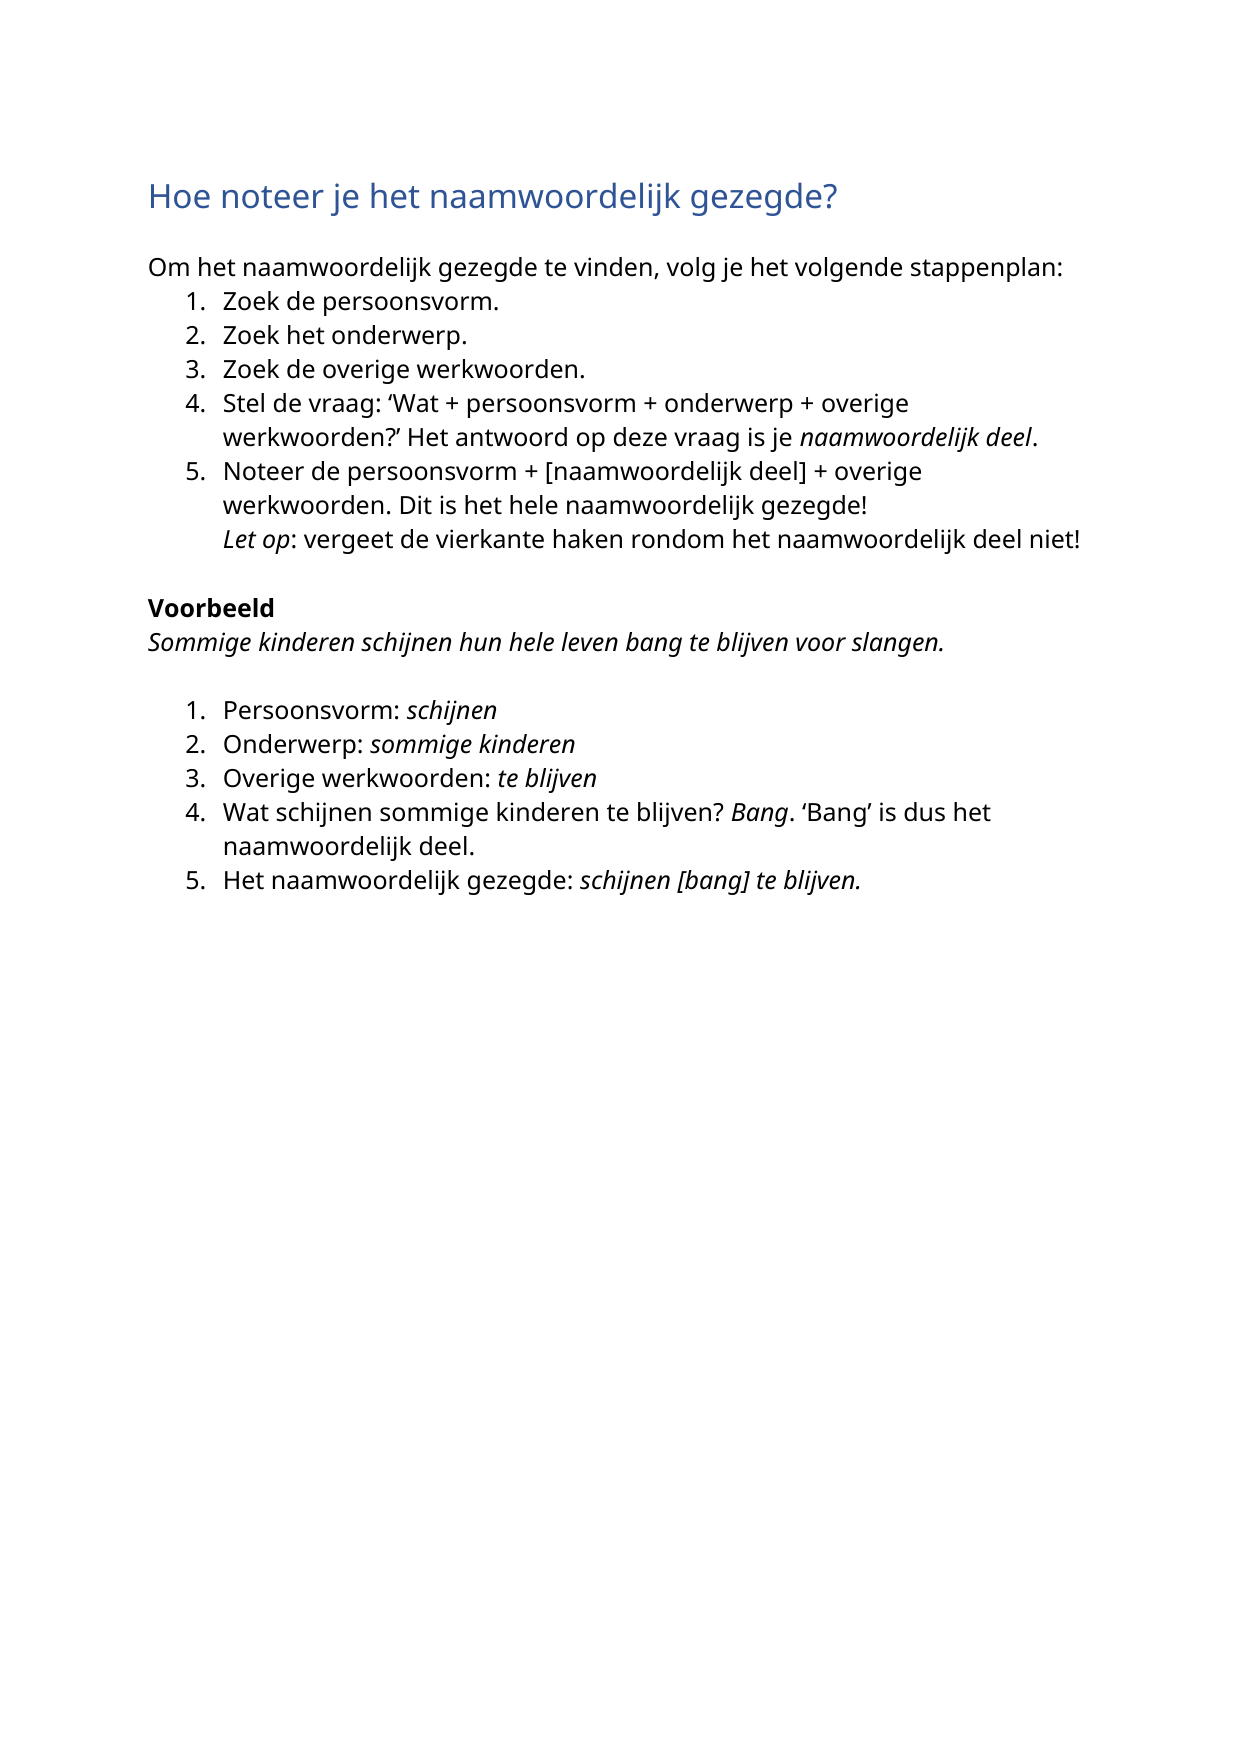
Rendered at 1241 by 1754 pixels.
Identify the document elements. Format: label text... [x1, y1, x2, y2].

list Persoonsvorm: schijnen [185, 692, 1093, 726]
list Noteer de persoonsvorm + [naamwoordelijk deel] + overige werkwoorden. Dit is het hele naamwoordelijk gezegde! [185, 454, 1093, 522]
list Zoek de overige werkwoorden. [185, 352, 1093, 386]
text Sommige kinderen schijnen hun hele leven bang te blijven voor slangen. [148, 624, 1093, 658]
list Stel de vraag: ‘Wat + persoonsvorm + onderwerp + overige werkwoorden?’ Het antwoord op deze vraag is je naamwoordelijk deel. [185, 386, 1093, 454]
list Zoek de persoonsvorm. [185, 284, 1093, 318]
text Let op: vergeet de vierkante haken rondom het naamwoordelijk deel niet! [223, 522, 1093, 556]
list Overige werkwoorden: te blijven [185, 761, 1093, 794]
list Wat schijnen sommige kinderen te blijven? Bang. ‘Bang’ is dus het naamwoordelijk deel. [185, 794, 1093, 863]
text Om het naamwoordelijk gezegde te vinden, volg je het volgende stappenplan: [148, 222, 1093, 284]
list Het naamwoordelijk gezegde: schijnen [bang] te blijven. [185, 863, 1093, 897]
subtitle Hoe noteer je het naamwoordelijk gezegde? [148, 173, 1093, 218]
text Voorbeeld [148, 590, 1093, 624]
list Onderwerp: sommige kinderen [185, 726, 1093, 761]
list Zoek het onderwerp. [185, 318, 1093, 352]
